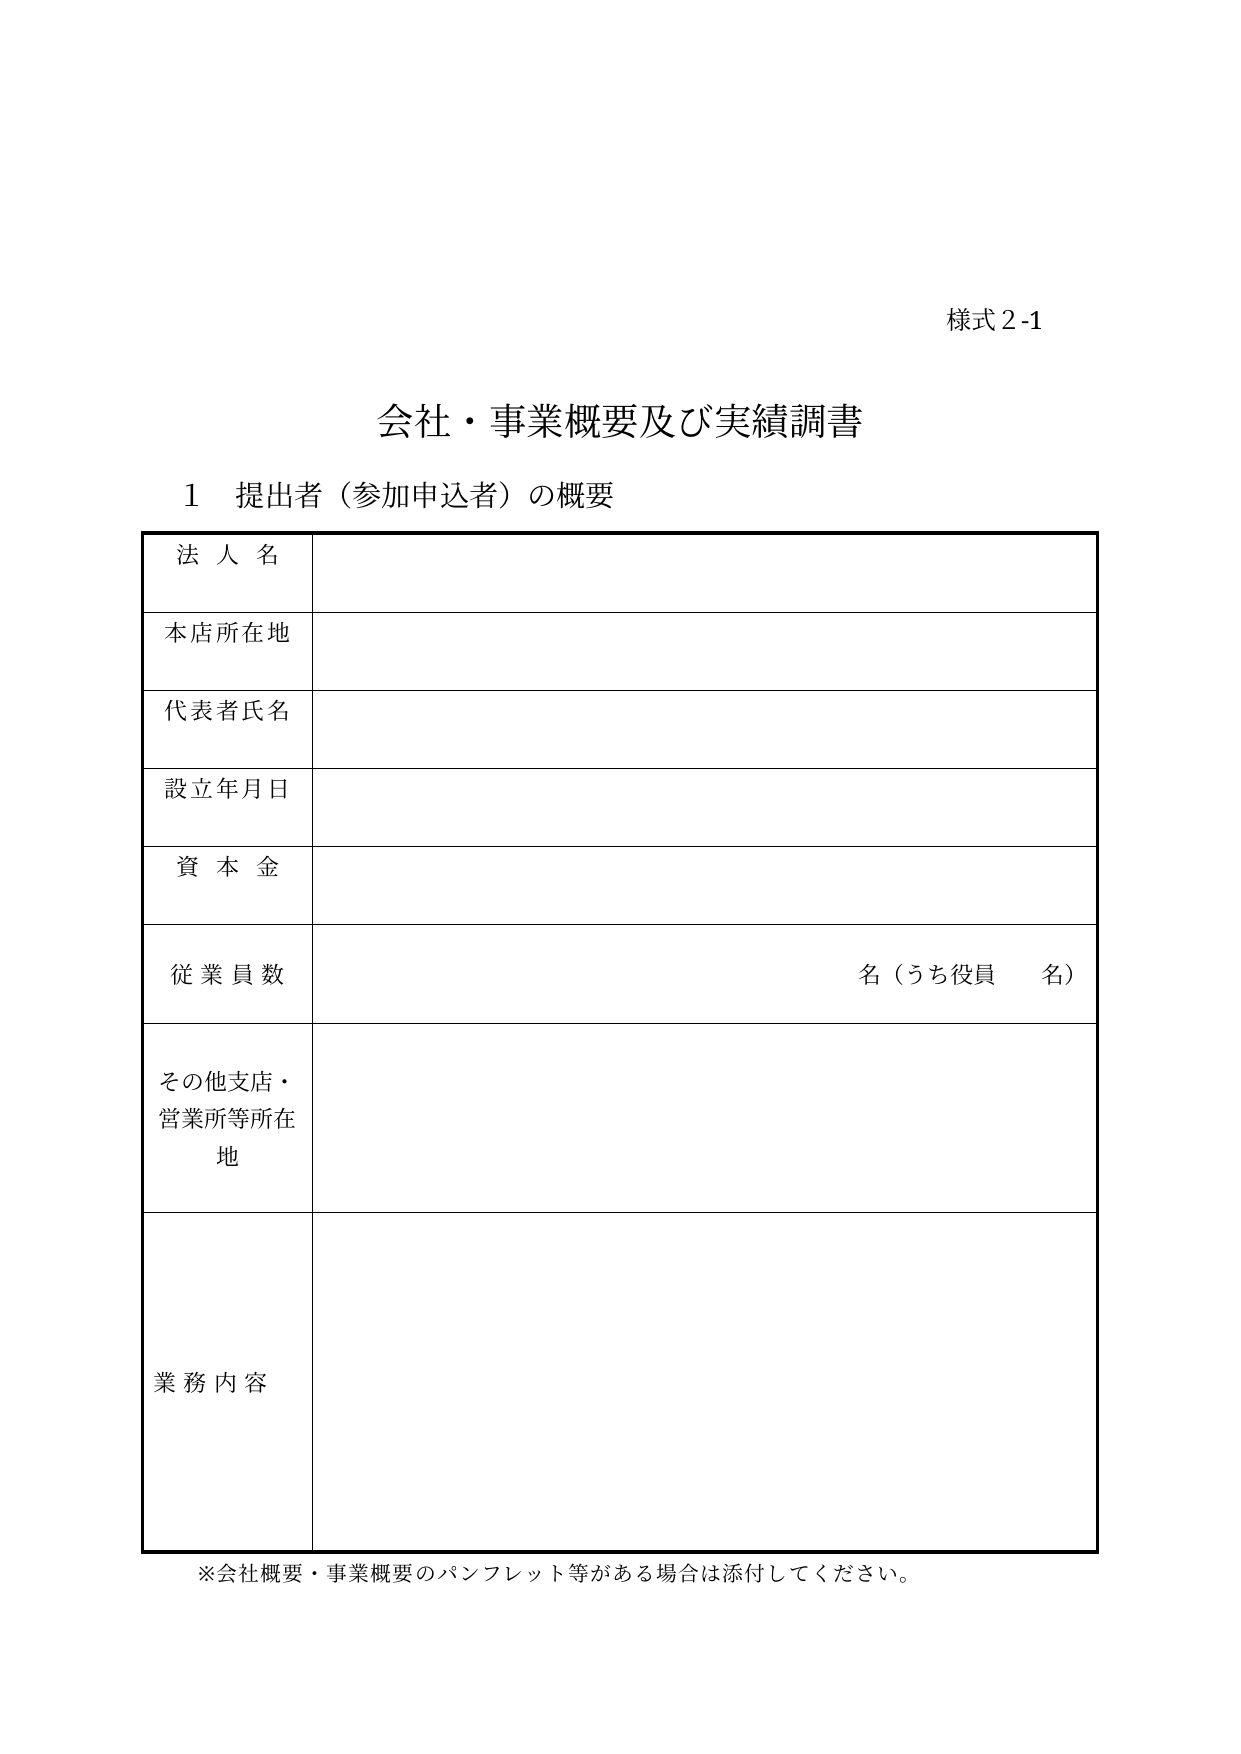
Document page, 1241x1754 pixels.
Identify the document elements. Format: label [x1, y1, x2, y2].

table_cell [144, 769, 312, 846]
table_cell [313, 613, 1096, 689]
table_cell [144, 691, 312, 768]
table_cell [313, 925, 1096, 1023]
table_cell [144, 1213, 312, 1550]
table_header [144, 535, 312, 612]
table_cell [313, 1213, 1096, 1550]
table_cell [144, 925, 312, 1023]
table_header [313, 535, 1096, 612]
table_cell [313, 847, 1096, 924]
table_cell [313, 691, 1096, 768]
table_cell [313, 1024, 1096, 1212]
table_cell [313, 769, 1096, 846]
table_cell [144, 613, 312, 689]
table_cell [144, 1024, 312, 1212]
table_cell [144, 847, 312, 924]
